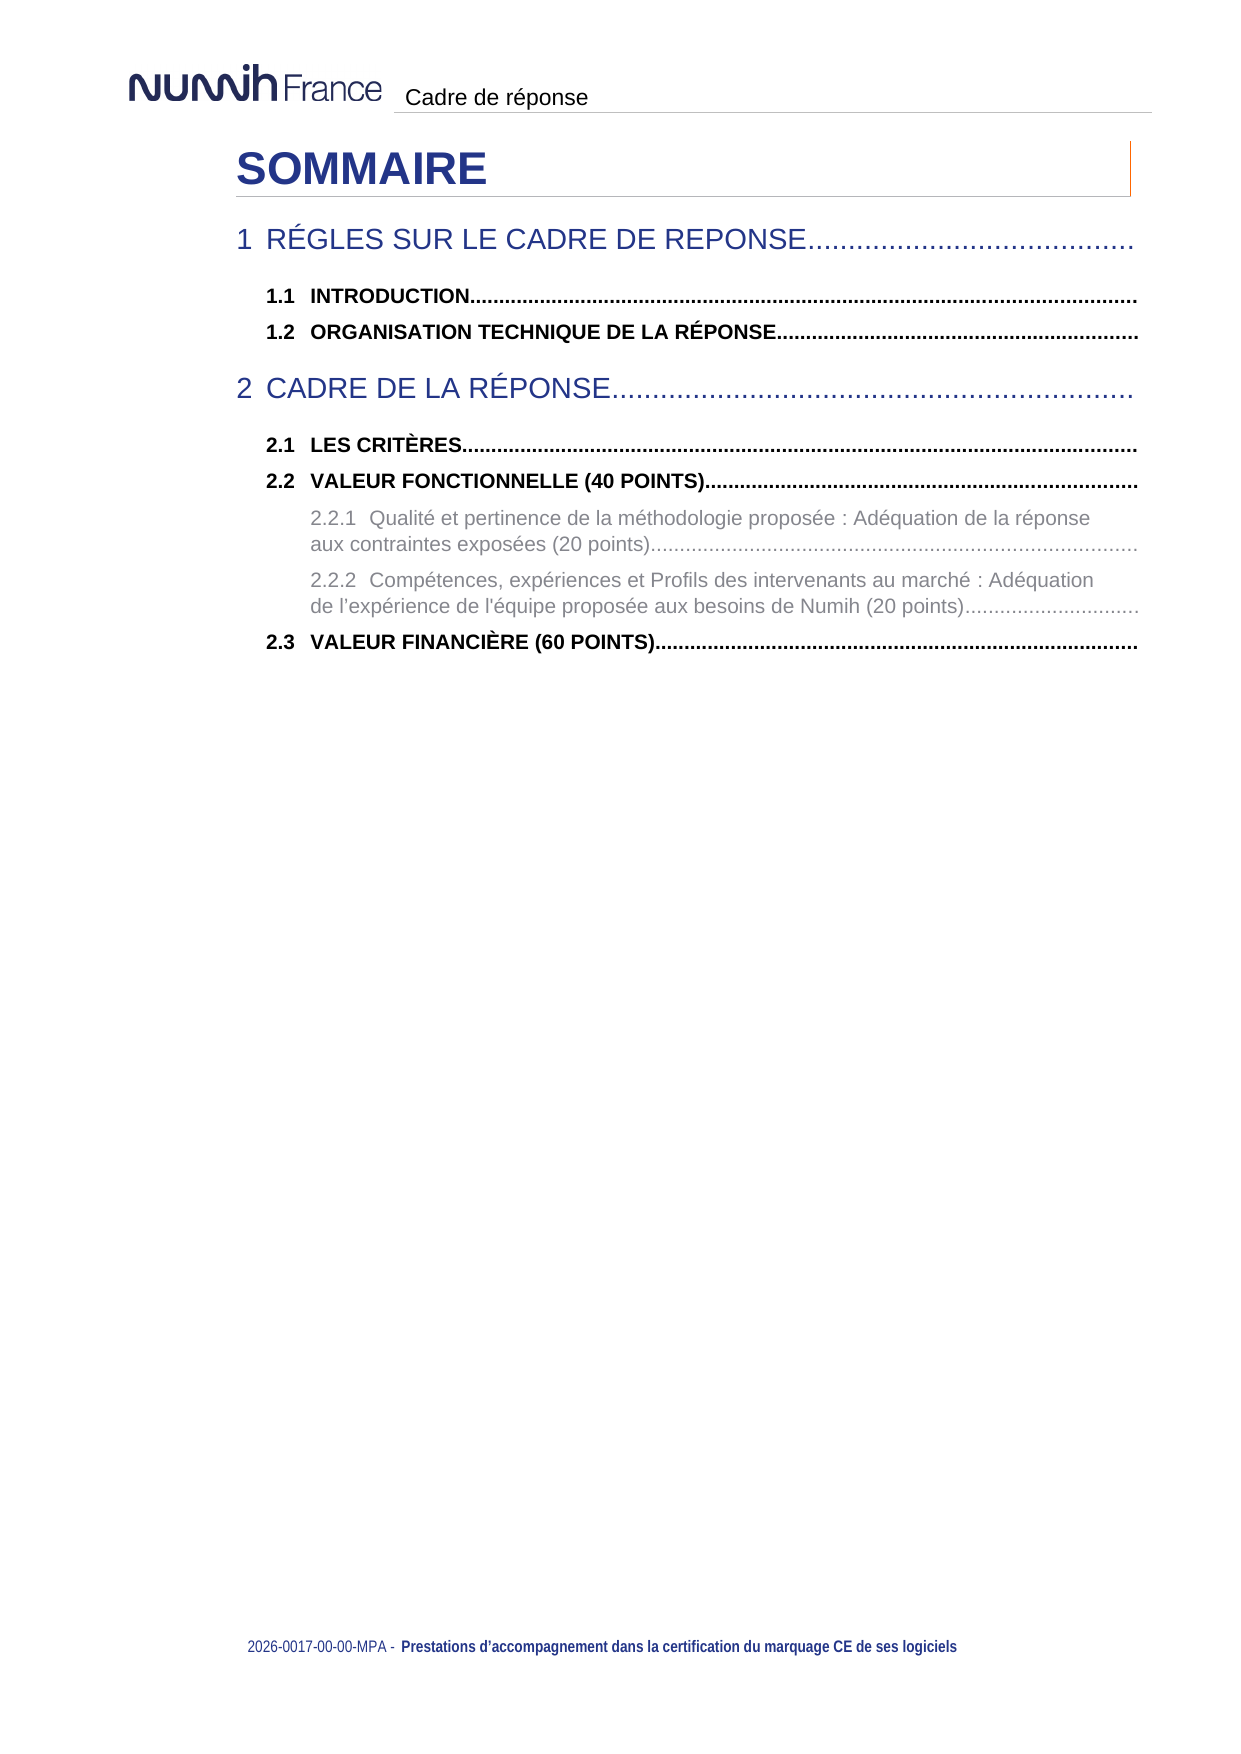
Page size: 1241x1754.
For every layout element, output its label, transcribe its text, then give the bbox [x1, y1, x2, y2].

text 2.3 Valeur financière (60 points) 4 [266, 630, 1117, 654]
text 1.2 Organisation technique de la réponse 2 [266, 320, 1117, 344]
text 2.2 Valeur Fonctionnelle (40 points) 3 [266, 469, 1117, 493]
text 2.2.1 Qualité et pertinence de la méthodologie proposée : Adéquation de la réponse aux contraintes exposées (20 points) 3 [310, 506, 1117, 556]
text 1.1 Introduction 2 [266, 283, 1117, 307]
text 1 Régles sur le CADRE DE REPONSE 2 [236, 222, 1117, 256]
text 2.1 Les critères 3 [266, 432, 1117, 456]
text 2 Cadre de la réponse 3 [236, 371, 1117, 405]
text 2.2.2 Compétences, expériences et Profils des intervenants au marché : Adéquation de l’expérience de l'équipe proposée aux besoins de Numih (20 points) 4 [310, 568, 1117, 618]
picture [129, 64, 382, 101]
text sommaire [236, 141, 1130, 196]
